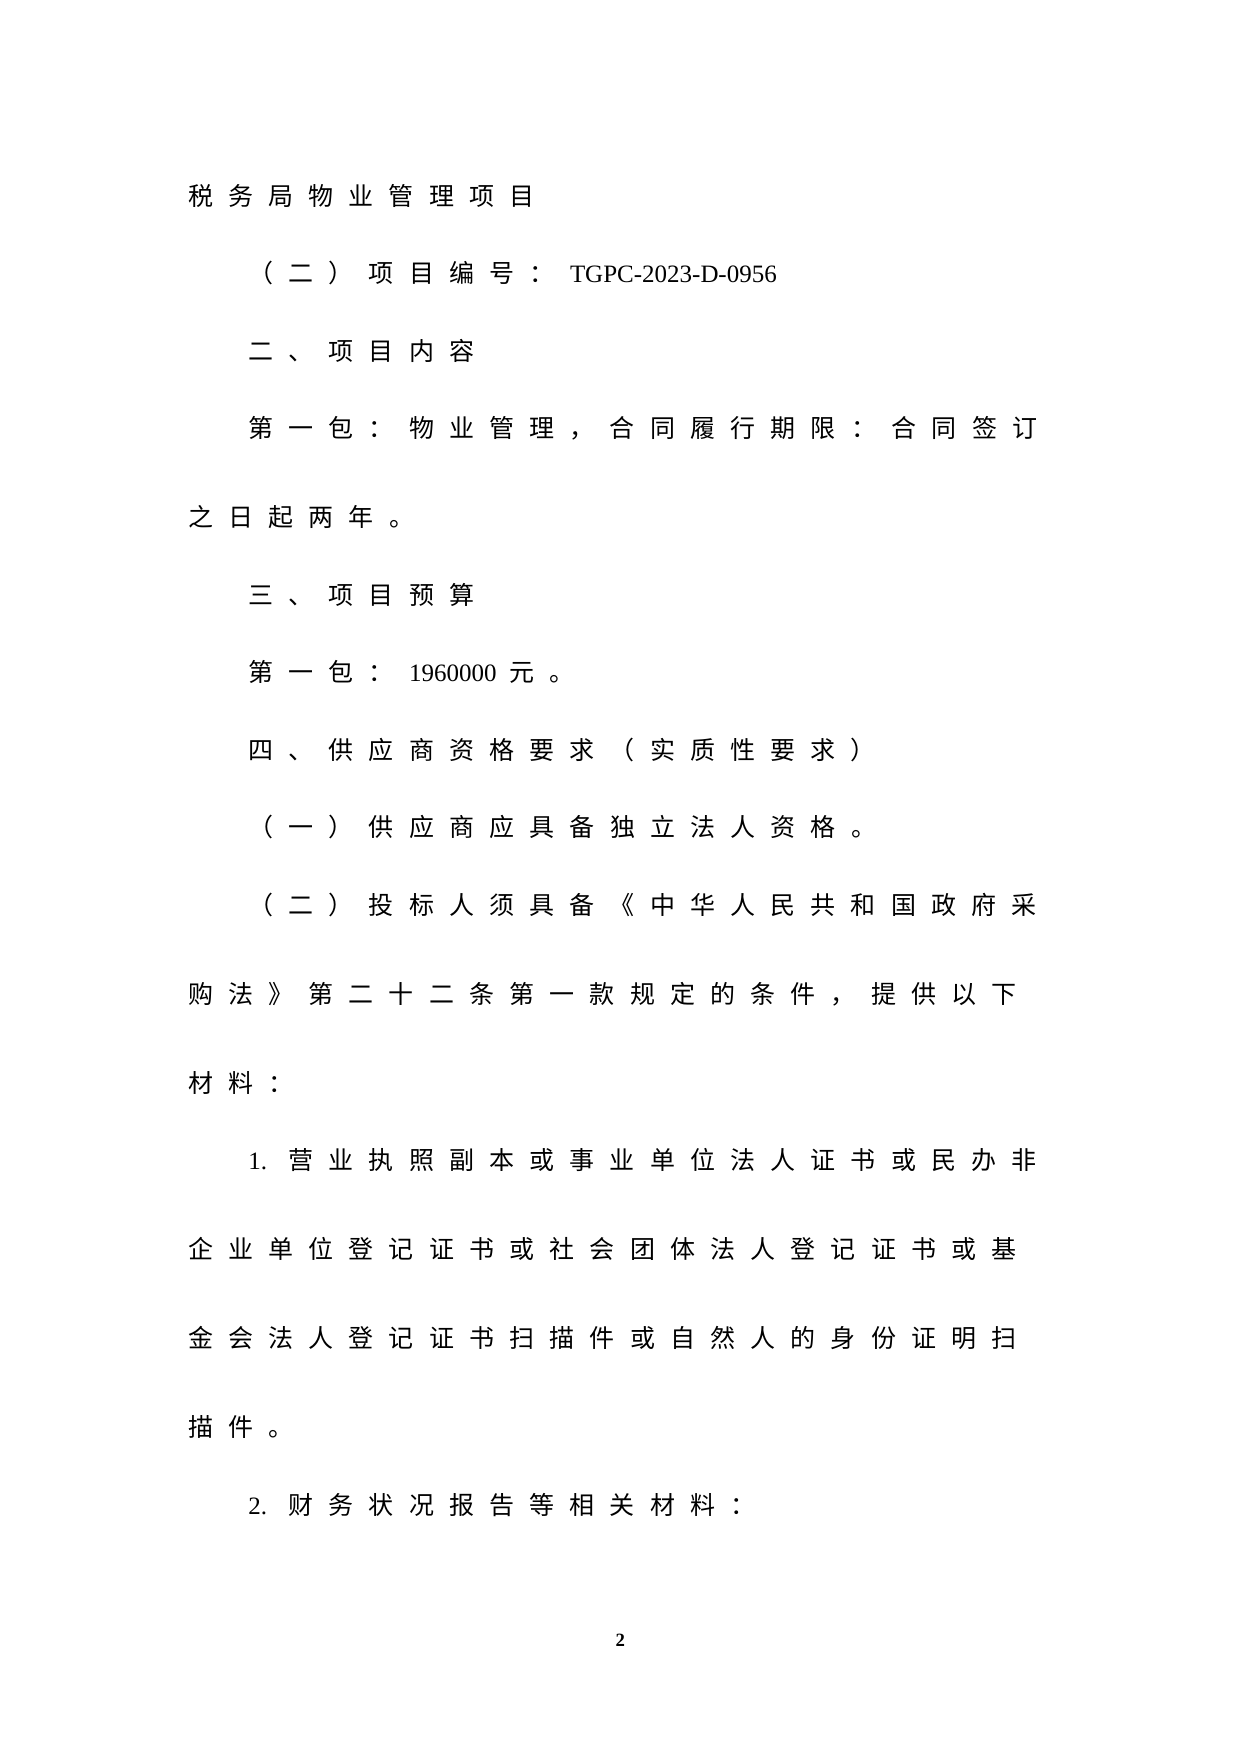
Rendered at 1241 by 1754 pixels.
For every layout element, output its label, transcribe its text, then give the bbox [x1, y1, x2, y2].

text 第一包：物业管理，合同履行期限：合同签订之日起两年。 [188, 397, 1052, 545]
text （一）供应商应具备独立法人资格。 [188, 796, 1052, 855]
text 三、项目预算 [188, 563, 1052, 623]
text 2. 财务状况报告等相关材料： [188, 1474, 1052, 1533]
text （二）项目编号：TGPC-2023-D-0956 [188, 242, 1052, 301]
text （二）投标人须具备《中华人民共和国政府采购法》第二十二条第一款规定的条件，提供以下材料： [188, 873, 1052, 1111]
text 四、供应商资格要求（实质性要求） [188, 718, 1052, 778]
text 1. 营业执照副本或事业单位法人证书或民办非企业单位登记证书或社会团体法人登记证书或基金会法人登记证书扫描件或自然人的身份证明扫描件。 [188, 1129, 1052, 1456]
text 二、项目内容 [188, 319, 1052, 379]
text 第一包：1960000元。 [188, 641, 1052, 700]
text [188, 164, 1052, 224]
